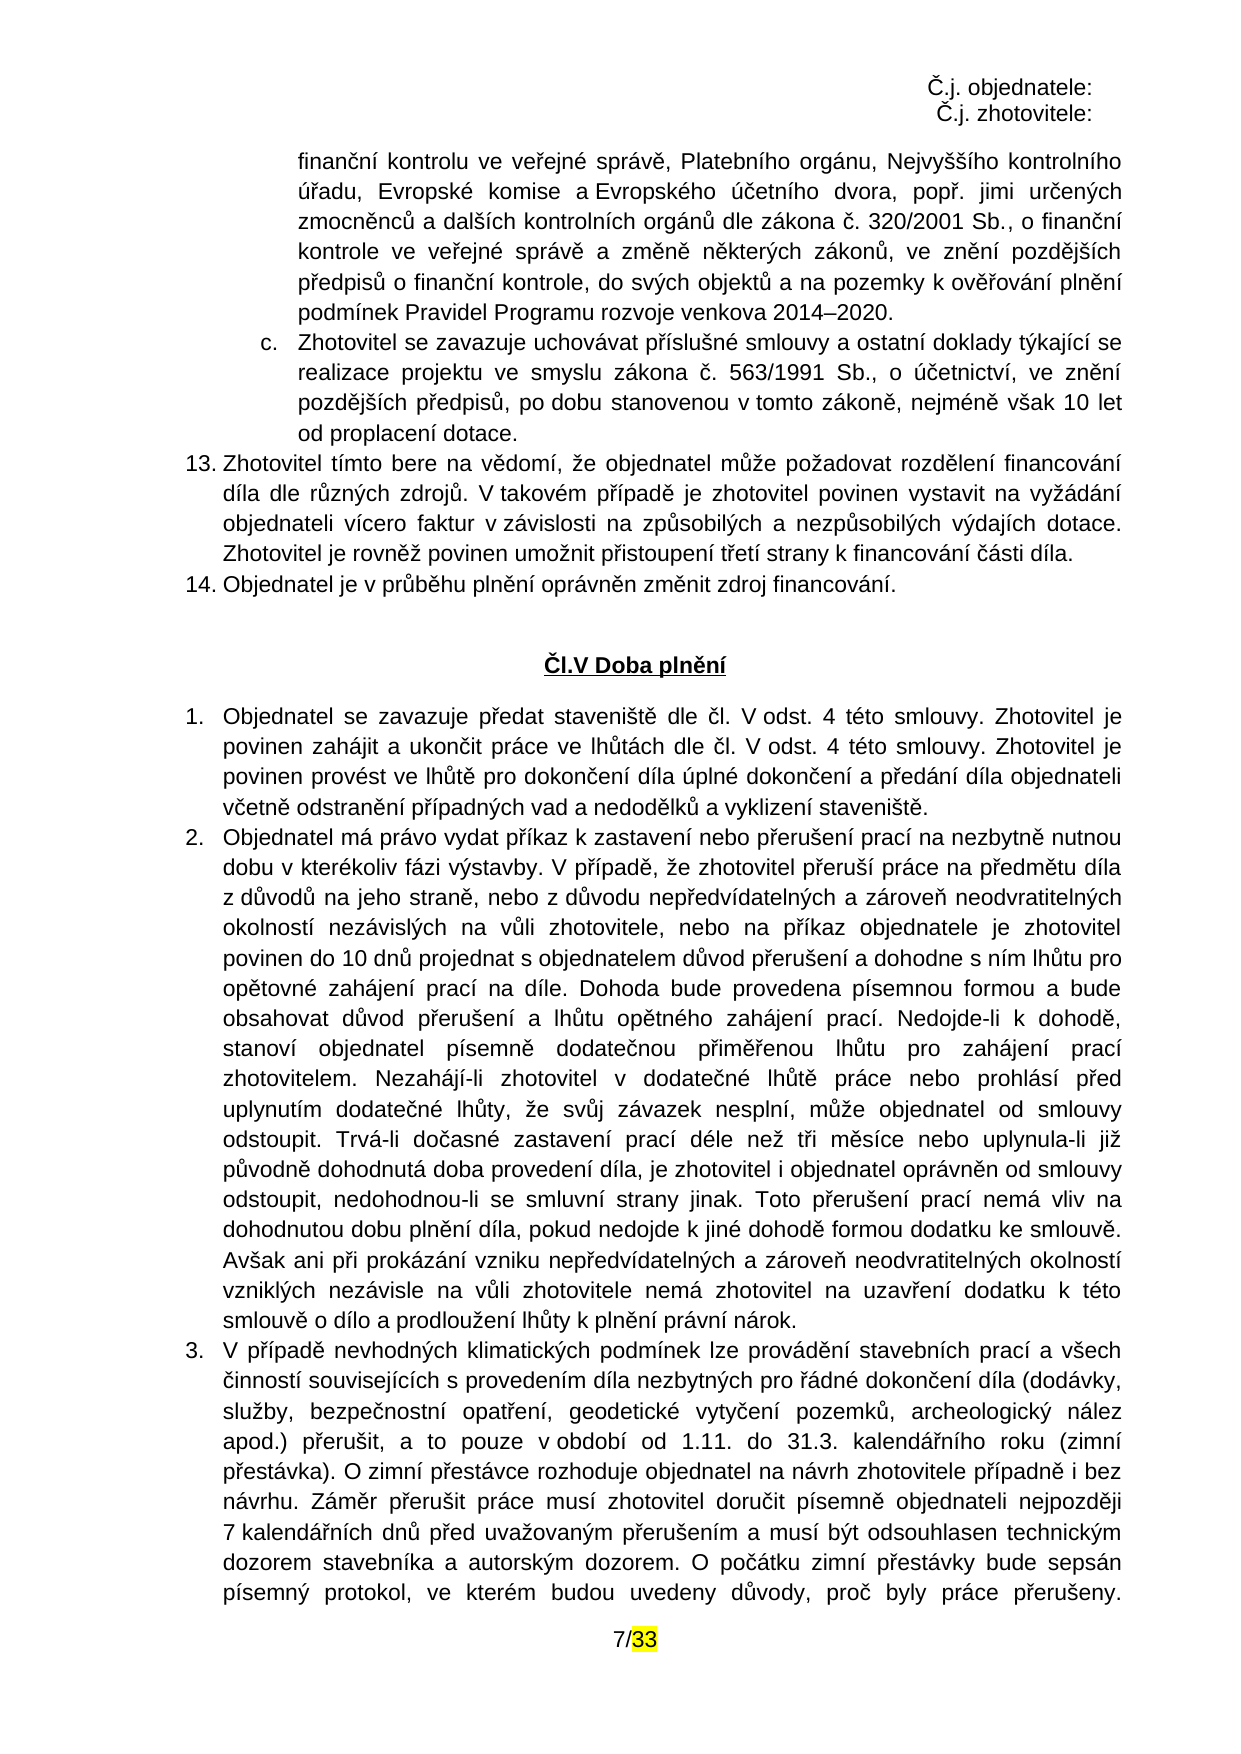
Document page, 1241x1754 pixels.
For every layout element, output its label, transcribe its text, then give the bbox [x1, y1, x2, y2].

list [260, 148, 1122, 325]
list Objednatel je v průběhu plnění oprávněn změnit zdroj financování. [185, 571, 1122, 597]
list Objednatel má právo vydat příkaz k zastavení nebo přerušení prací na nezbytně nutnou dobu v kterékoliv fázi výstavby. V případě, že zhotovitel přeruší práce na předmětu díla z důvodů na jeho straně, nebo z důvodu nepředvídatelných a zároveň neodvratitelných okolností nezávislých na vůli zhotovitele, nebo na příkaz objednatele je zhotovitel povinen do 10 dnů projednat s objednatelem důvod přerušení a dohodne s ním lhůtu pro opětovné zahájení prací na díle. Dohoda bude provedena písemnou formou a bude obsahovat důvod přerušení a lhůtu opětného zahájení prací. Nedojde-li k dohodě, stanoví objednatel písemně dodatečnou přiměřenou lhůtu pro zahájení prací zhotovitelem. Nezahájí-li zhotovitel v dodatečné lhůtě práce nebo prohlásí před uplynutím dodatečné lhůty, že svůj závazek nesplní, může objednatel od smlouvy odstoupit. Trvá-li dočasné zastavení prací déle než tři měsíce nebo uplynula-li již původně dohodnutá doba provedení díla, je zhotovitel i objednatel oprávněn od smlouvy odstoupit, nedohodnou-li se smluvní strany jinak. Toto přerušení prací nemá vliv na dohodnutou dobu plnění díla, pokud nedojde k jiné dohodě formou dodatku ke smlouvě. Avšak ani při prokázání vzniku nepředvídatelných a zároveň neodvratitelných okolností vzniklých nezávisle na vůli zhotovitele nemá zhotovitel na uzavření dodatku k této smlouvě o dílo a prodloužení lhůty k plnění právní nárok. [185, 824, 1122, 1333]
text Čl.V Doba plnění [148, 652, 1122, 678]
list Zhotovitel se zavazuje uchovávat příslušné smlouvy a ostatní doklady týkající se realizace projektu ve smyslu zákona č. 563/1991 Sb., o účetnictví, ve znění pozdějších předpisů, po dobu stanovenou v tomto zákoně, nejméně však 10 let od proplacení dotace. [260, 329, 1122, 446]
list Zhotovitel tímto bere na vědomí, že objednatel může požadovat rozdělení financování díla dle různých zdrojů. V takovém případě je zhotovitel povinen vystavit na vyžádání objednateli vícero faktur v závislosti na způsobilých a nezpůsobilých výdajích dotace. Zhotovitel je rovněž povinen umožnit přistoupení třetí strany k financování části díla. [185, 450, 1122, 567]
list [185, 1337, 1122, 1605]
list Objednatel se zavazuje předat staveniště dle čl. V odst. 4 této smlouvy. Zhotovitel je povinen zahájit a ukončit práce ve lhůtách dle čl. V odst. 4 této smlouvy. Zhotovitel je povinen provést ve lhůtě pro dokončení díla úplné dokončení a předání díla objednateli včetně odstranění případných vad a nedodělků a vyklizení staveniště. [185, 703, 1122, 820]
